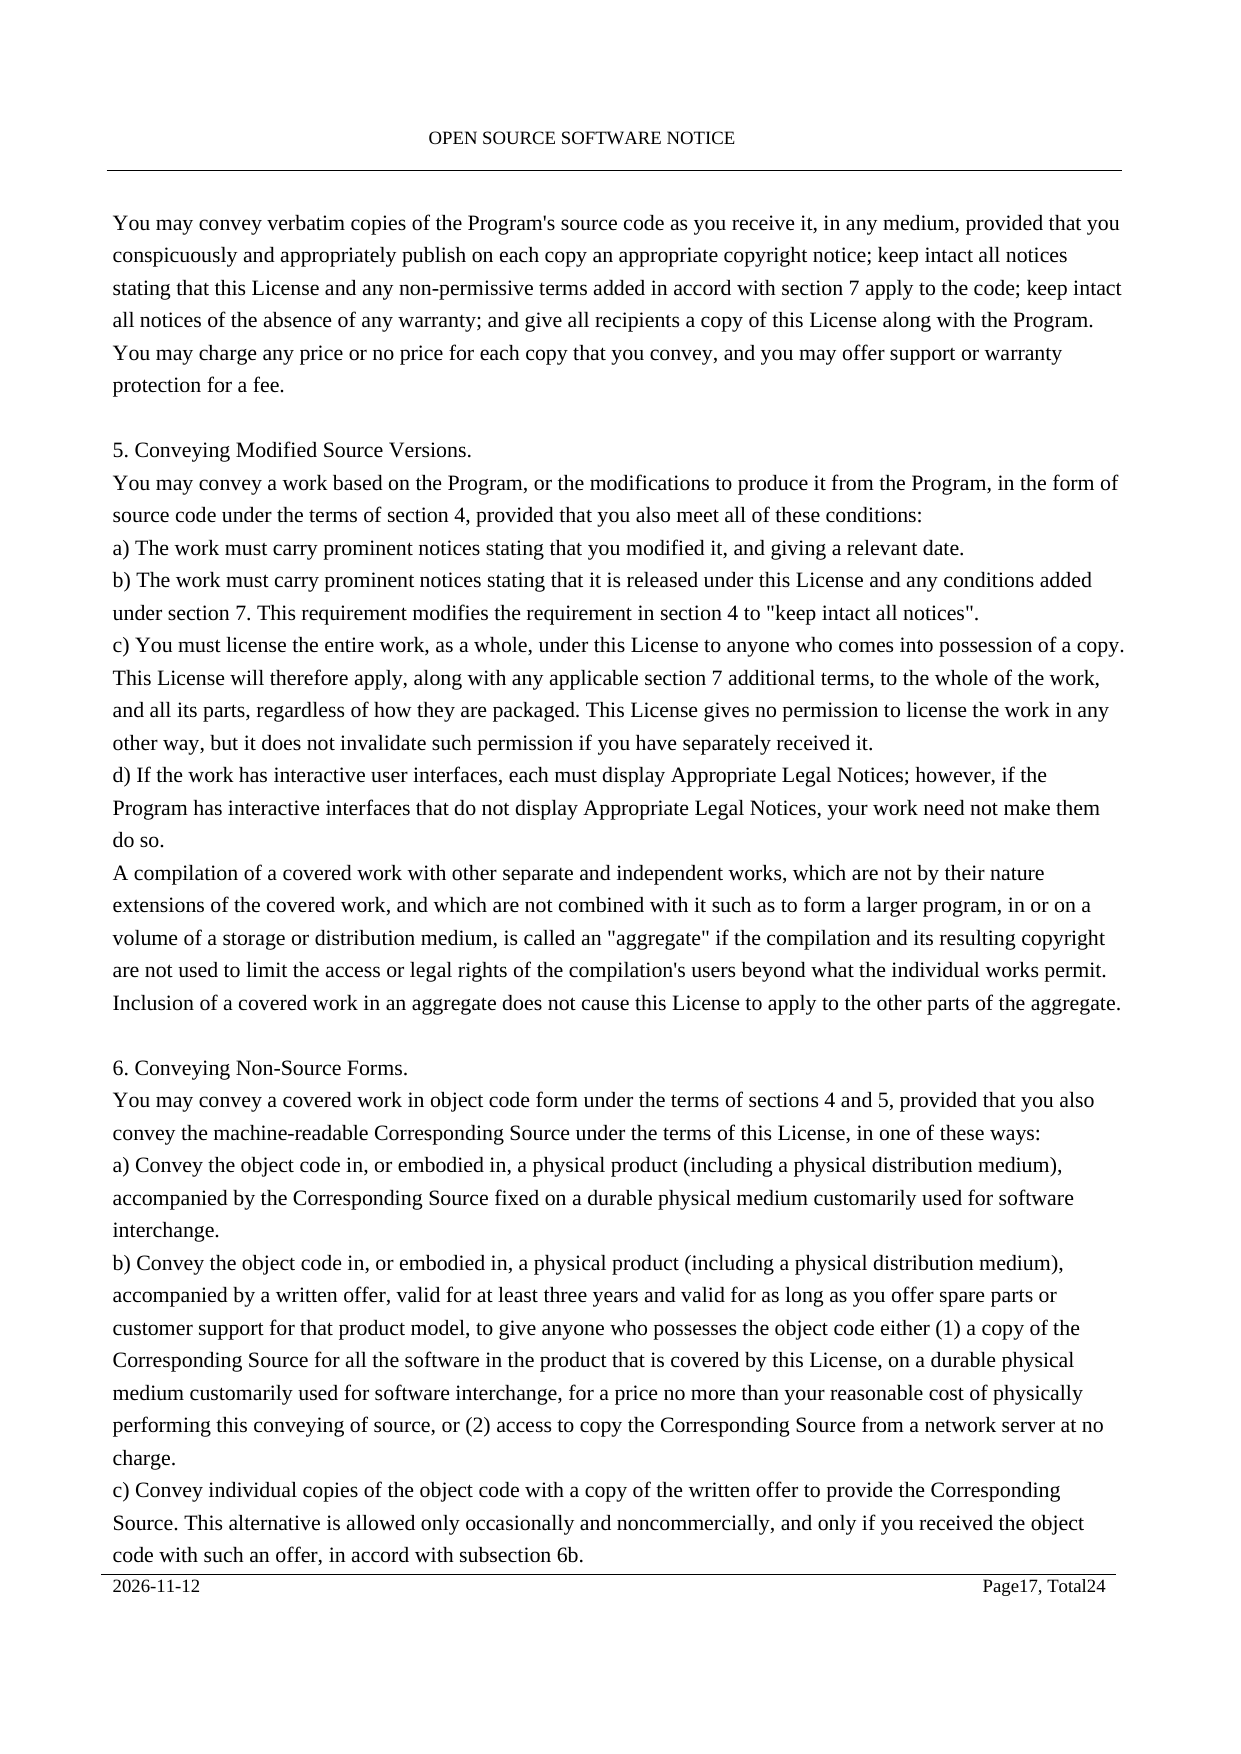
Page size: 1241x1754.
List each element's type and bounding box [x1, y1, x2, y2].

text [112, 206, 1128, 1571]
